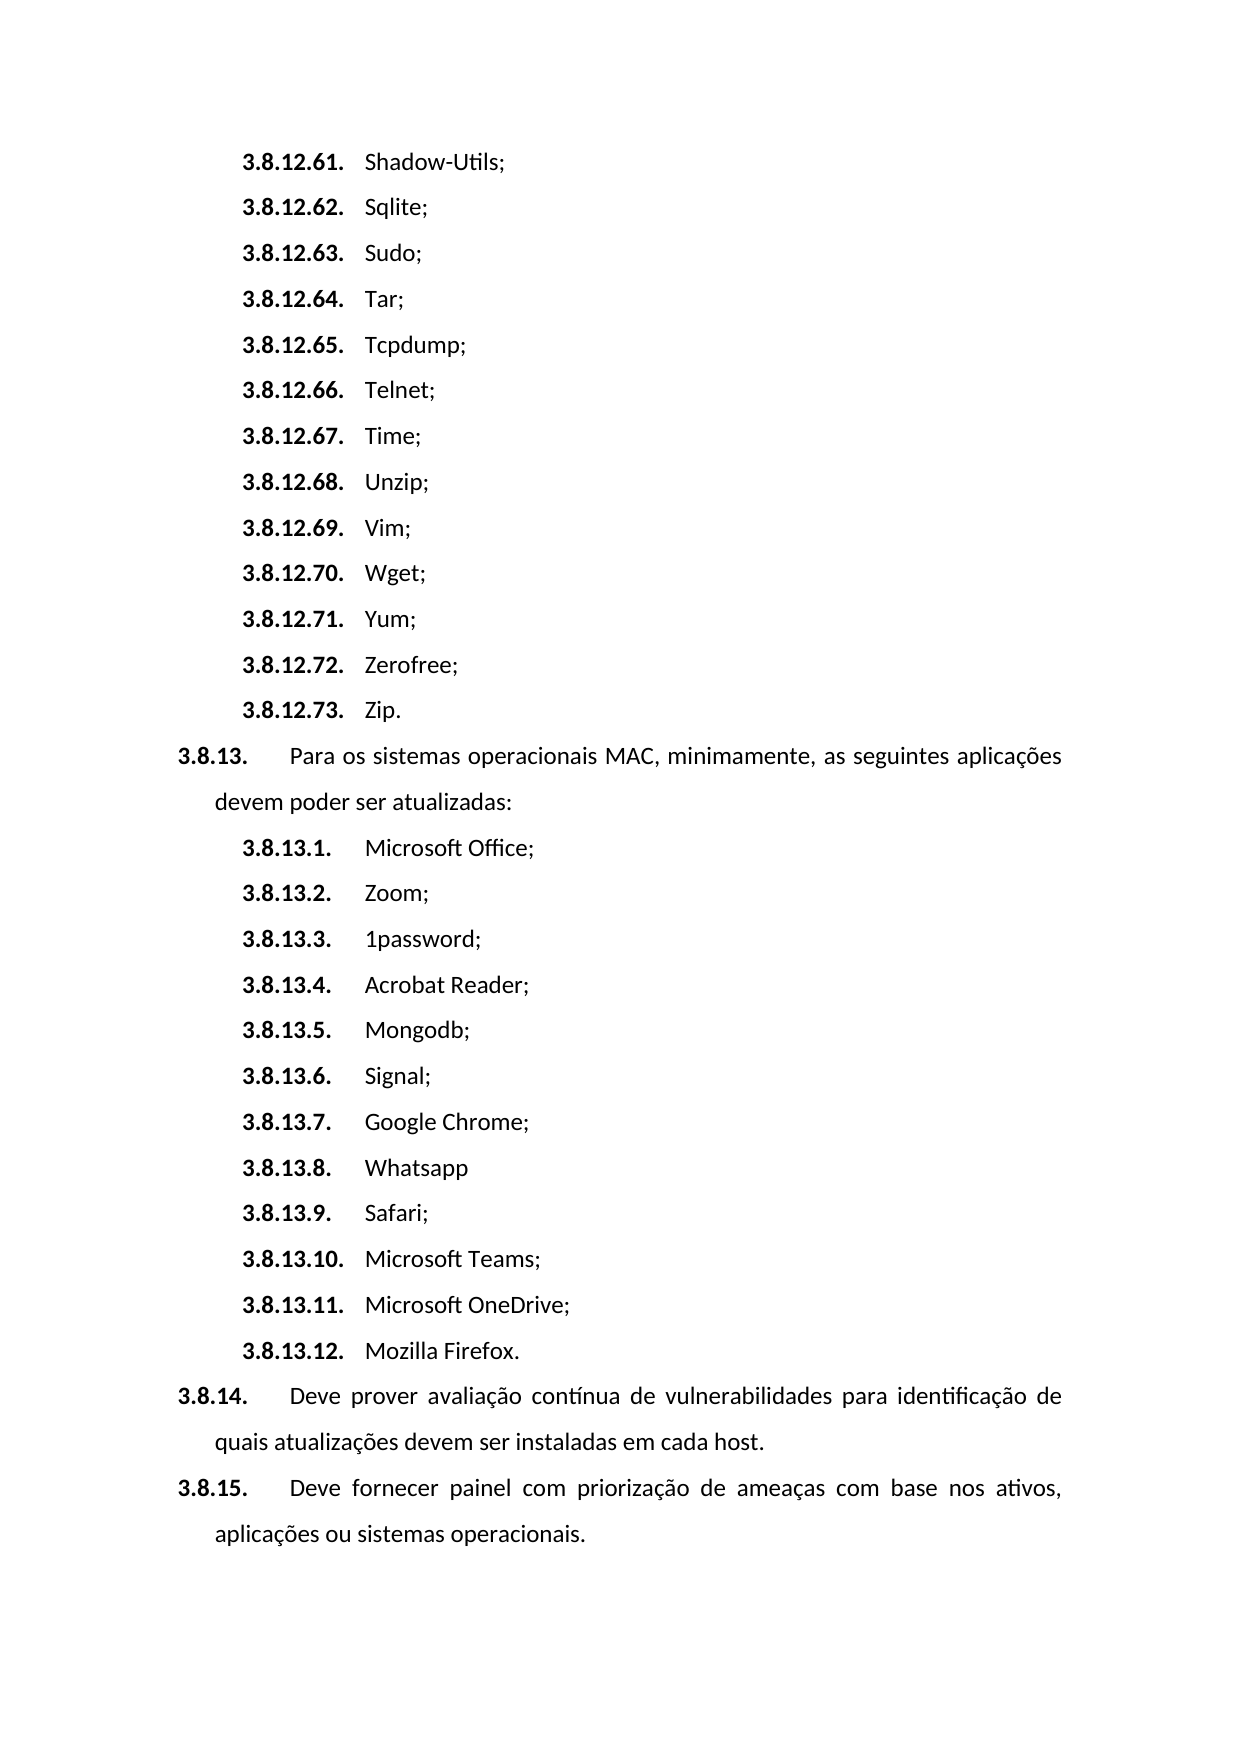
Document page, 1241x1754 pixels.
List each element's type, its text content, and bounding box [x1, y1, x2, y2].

list Sqlite; [242, 192, 1176, 222]
list Yum; [242, 603, 1176, 634]
list Sudo; [242, 237, 1176, 268]
list Mongodb; [242, 1015, 1176, 1045]
list Deve prover avaliação contínua de vulnerabilidades para identificação de quais atualizações devem ser instaladas em cada host. [177, 1381, 1063, 1457]
list Signal; [242, 1060, 1176, 1091]
list Microsoft OneDrive; [242, 1289, 1176, 1319]
list Mozilla Firefox. [242, 1335, 1176, 1365]
list Deve fornecer painel com priorização de ameaças com base nos ativos, aplicações ou sistemas operacionais. [177, 1472, 1063, 1548]
list Acrobat Reader; [242, 969, 1176, 999]
list Microsoft Office; [242, 832, 1176, 862]
list Para os sistemas operacionais MAC, minimamente, as seguintes aplicações devem poder ser atualizadas: [177, 740, 1063, 817]
list Wget; [242, 557, 1176, 588]
list Microsoft Teams; [242, 1243, 1176, 1274]
list Zoom; [242, 877, 1176, 908]
list Unzip; [242, 466, 1176, 496]
list Vim; [242, 512, 1176, 542]
list Safari; [242, 1198, 1176, 1228]
list Tcpdump; [242, 329, 1176, 359]
list Shadow-Utils; [242, 146, 1176, 176]
list Tar; [242, 283, 1176, 313]
list Google Chrome; [242, 1106, 1176, 1137]
list 1password; [242, 923, 1176, 954]
list Zerofree; [242, 649, 1176, 679]
list Telnet; [242, 374, 1176, 405]
list Zip. [242, 694, 1176, 725]
list Time; [242, 420, 1176, 451]
list Whatsapp [242, 1152, 1176, 1182]
